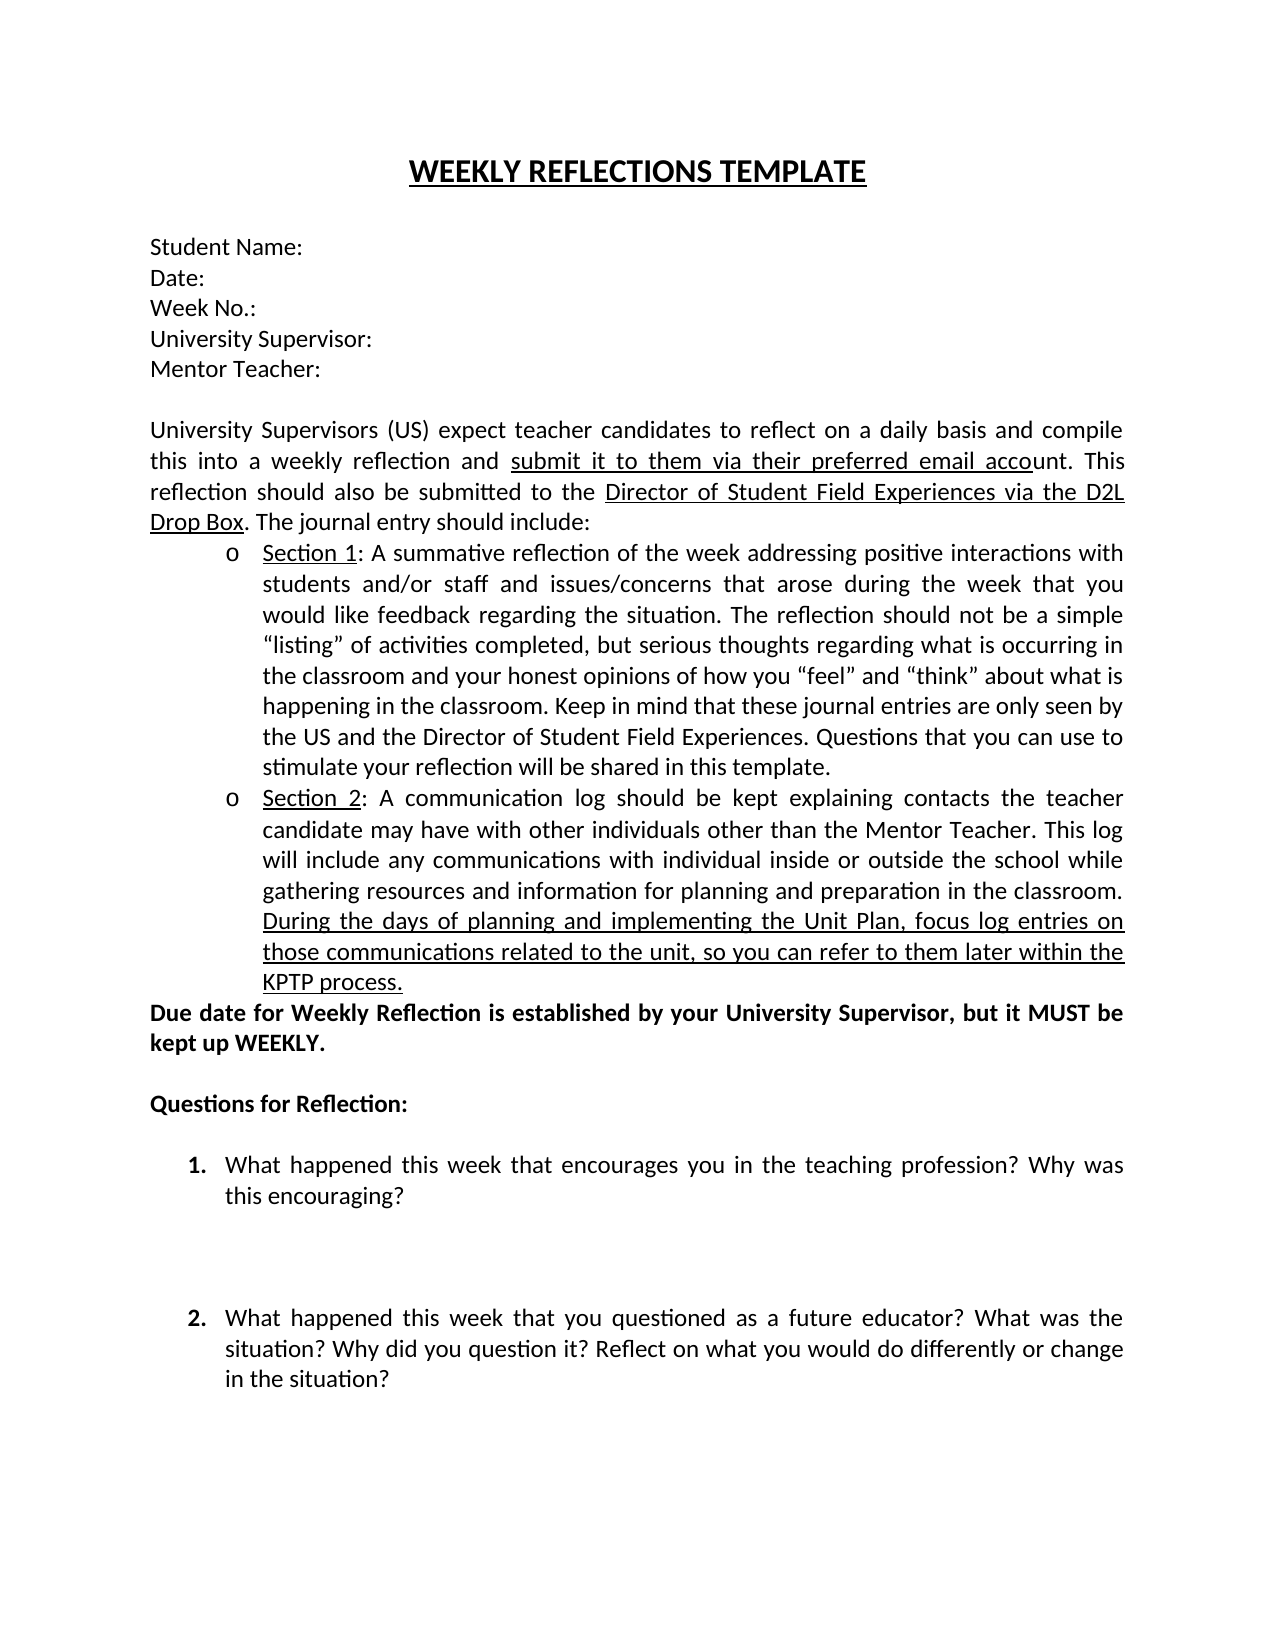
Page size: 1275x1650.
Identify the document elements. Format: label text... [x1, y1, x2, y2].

text Student Name: [150, 231, 1125, 262]
text Questions for Reflection: [150, 1088, 1125, 1119]
text Due date for Weekly Reflection is established by your University Supervisor, but it MUST be kept up WEEKLY. [150, 997, 1125, 1058]
list Section 2: A communication log should be kept explaining contacts the teacher candidate may have with other individuals other than the Mentor Teacher. This log will include any communications with individual inside or outside the school while gathering resources and information for planning and preparation in the classroom. During the days of planning and implementing the Unit Plan, focus log entries on those communications related to the unit, so you can refer to them later within the KPTP process. [225, 782, 1125, 997]
list What happened this week that you questioned as a future educator? What was the situation? Why did you question it? Reflect on what you would do differently or change in the situation? [187, 1302, 1125, 1394]
text WEEKLY REFLECTIONS TEMPLATE [150, 150, 1125, 191]
text University Supervisors (US) expect teacher candidates to reflect on a daily basis and compile this into a weekly reflection and submit it to them via their preferred email account. This reflection should also be submitted to the Director of Student Field Experiences via the D2L Drop Box. The journal entry should include: [150, 414, 1125, 537]
text Mentor Teacher: [150, 353, 1125, 384]
text University Supervisor: [150, 323, 1125, 353]
text Date: [150, 262, 1125, 292]
list What happened this week that encourages you in the teaching profession? Why was this encouraging? [187, 1149, 1125, 1211]
text Week No.: [150, 292, 1125, 323]
list Section 1: A summative reflection of the week addressing positive interactions with students and/or staff and issues/concerns that arose during the week that you would like feedback regarding the situation. The reflection should not be a simple “listing” of activities completed, but serious thoughts regarding what is occurring in the classroom and your honest opinions of how you “feel” and “think” about what is happening in the classroom. Keep in mind that these journal entries are only seen by the US and the Director of Student Field Experiences. Questions that you can use to stimulate your reflection will be shared in this template. [225, 537, 1125, 782]
